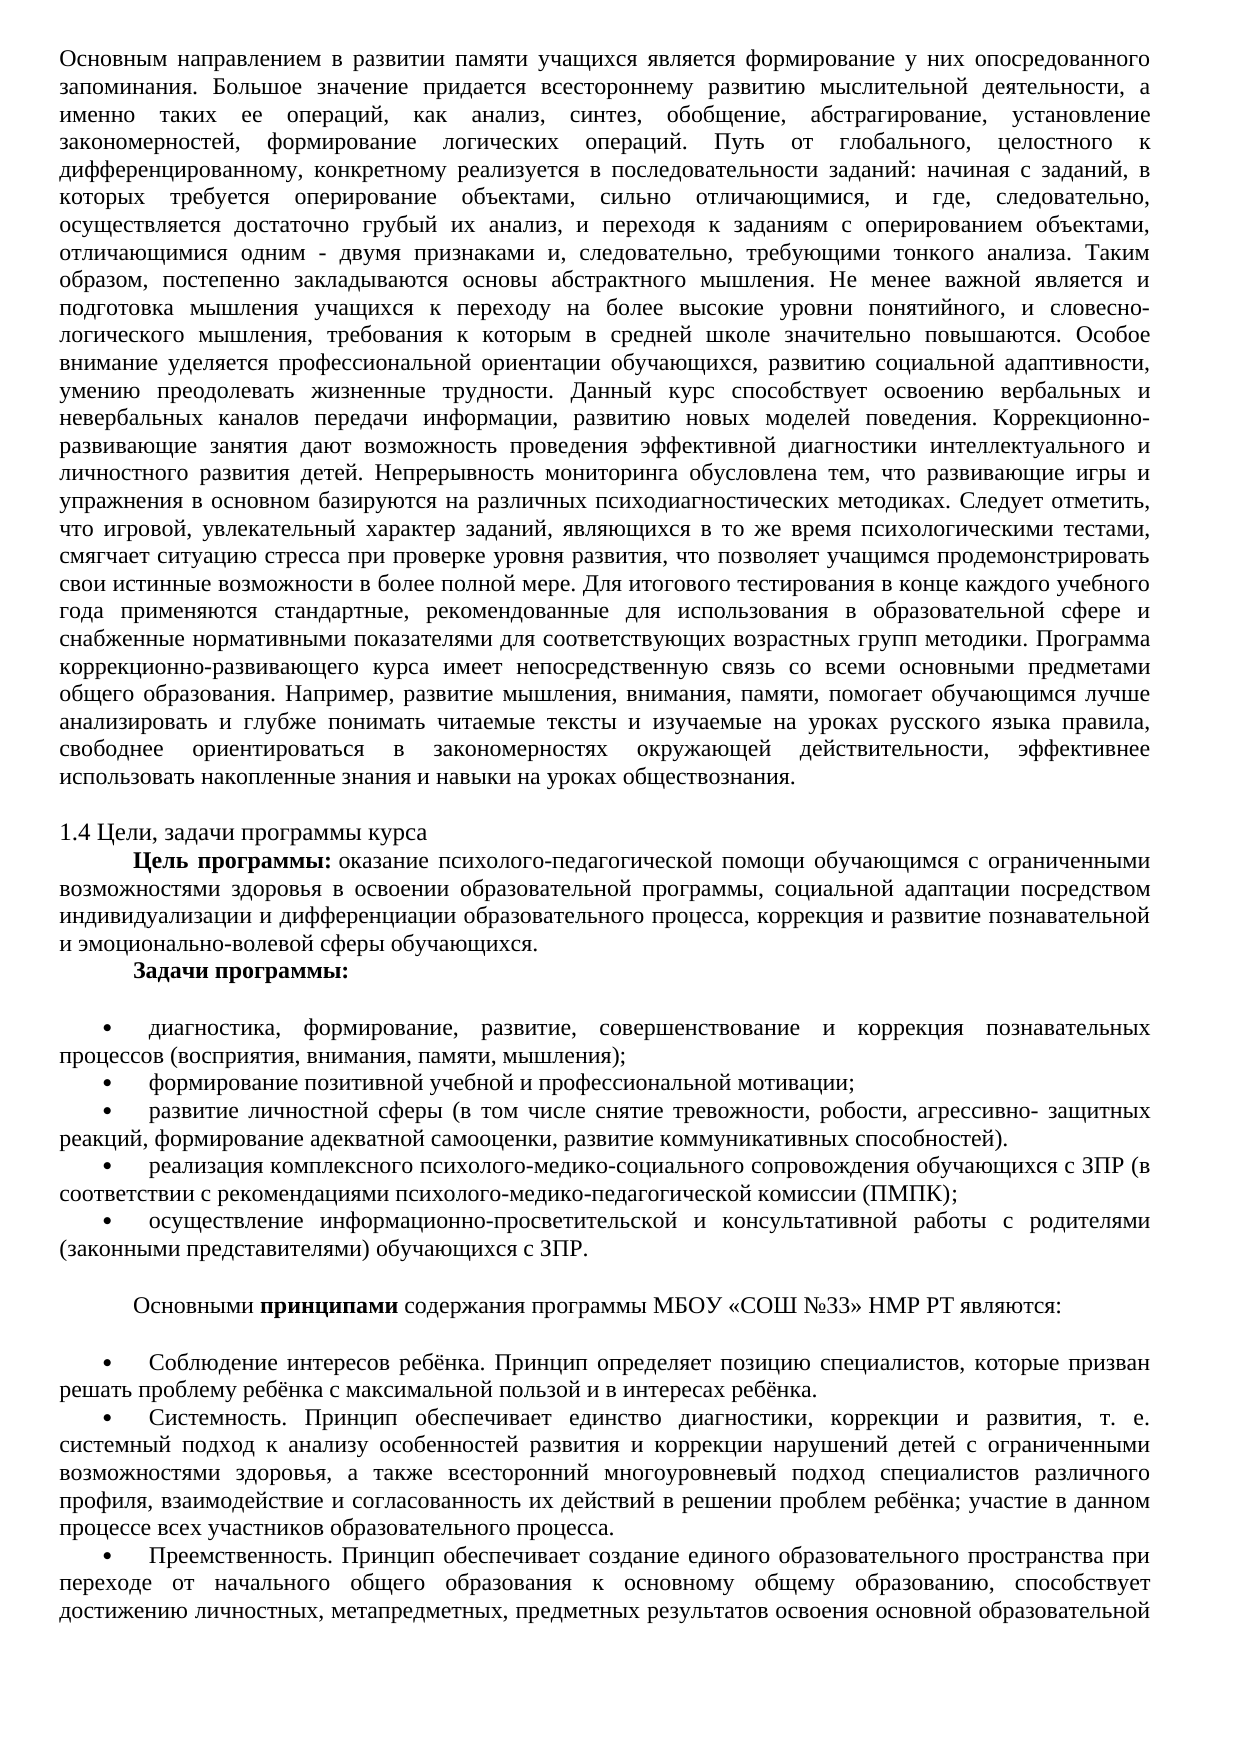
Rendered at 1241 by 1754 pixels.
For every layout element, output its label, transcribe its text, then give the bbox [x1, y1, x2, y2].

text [59, 44, 1152, 790]
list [59, 1541, 1152, 1624]
list развитие личностной сферы (в том числе снятие тревожности, робости, агрессивно- защитных реакций, формирование адекватной самооценки, развитие коммуникативных способностей). [59, 1096, 1152, 1151]
text Основными принципами содержания программы МБОУ «СОШ №33» НМР РТ являются: [59, 1291, 1152, 1318]
text Задачи программы: [59, 956, 1152, 984]
list Соблюдение интересов ребёнка. Принцип определяет позицию специалистов, которые призван решать проблему ребёнка с максимальной пользой и в интересах ребёнка. [59, 1348, 1152, 1403]
list Системность. Принцип обеспечивает единство диагностики, коррекции и развития, т. е. системный подход к анализу особенностей развития и коррекции нарушений детей с ограниченными возможностями здоровья, а также всесторонний многоуровневый подход специалистов различного профиля, взаимодействие и согласованность их действий в решении проблем ребёнка; участие в данном процессе всех участников образовательного процесса. [59, 1403, 1152, 1541]
text Цель программы: оказание психолого-педагогической помощи обучающимся с ограниченными возможностями здоровья в освоении образовательной программы, социальной адаптации посредством индивидуализации и дифференциации образовательного процесса, коррекция и развитие познавательной и эмоционально-волевой сферы обучающихся. [59, 846, 1152, 956]
list формирование позитивной учебной и профессиональной мотивации; [59, 1068, 1152, 1096]
text 1.4 Цели, задачи программы курса [59, 817, 1152, 846]
list реализация комплексного психолого-медико-социального сопровождения обучающихся с ЗПР (в соответствии с рекомендациями психолого-медико-педагогической комиссии (ПМПК); [59, 1151, 1152, 1206]
list диагностика, формирование, развитие, совершенствование и коррекция познавательных процессов (восприятия, внимания, памяти, мышления); [59, 1013, 1152, 1068]
list осуществление информационно-просветительской и консультативной работы с родителями (законными представителями) обучающихся с ЗПР. [59, 1206, 1152, 1262]
